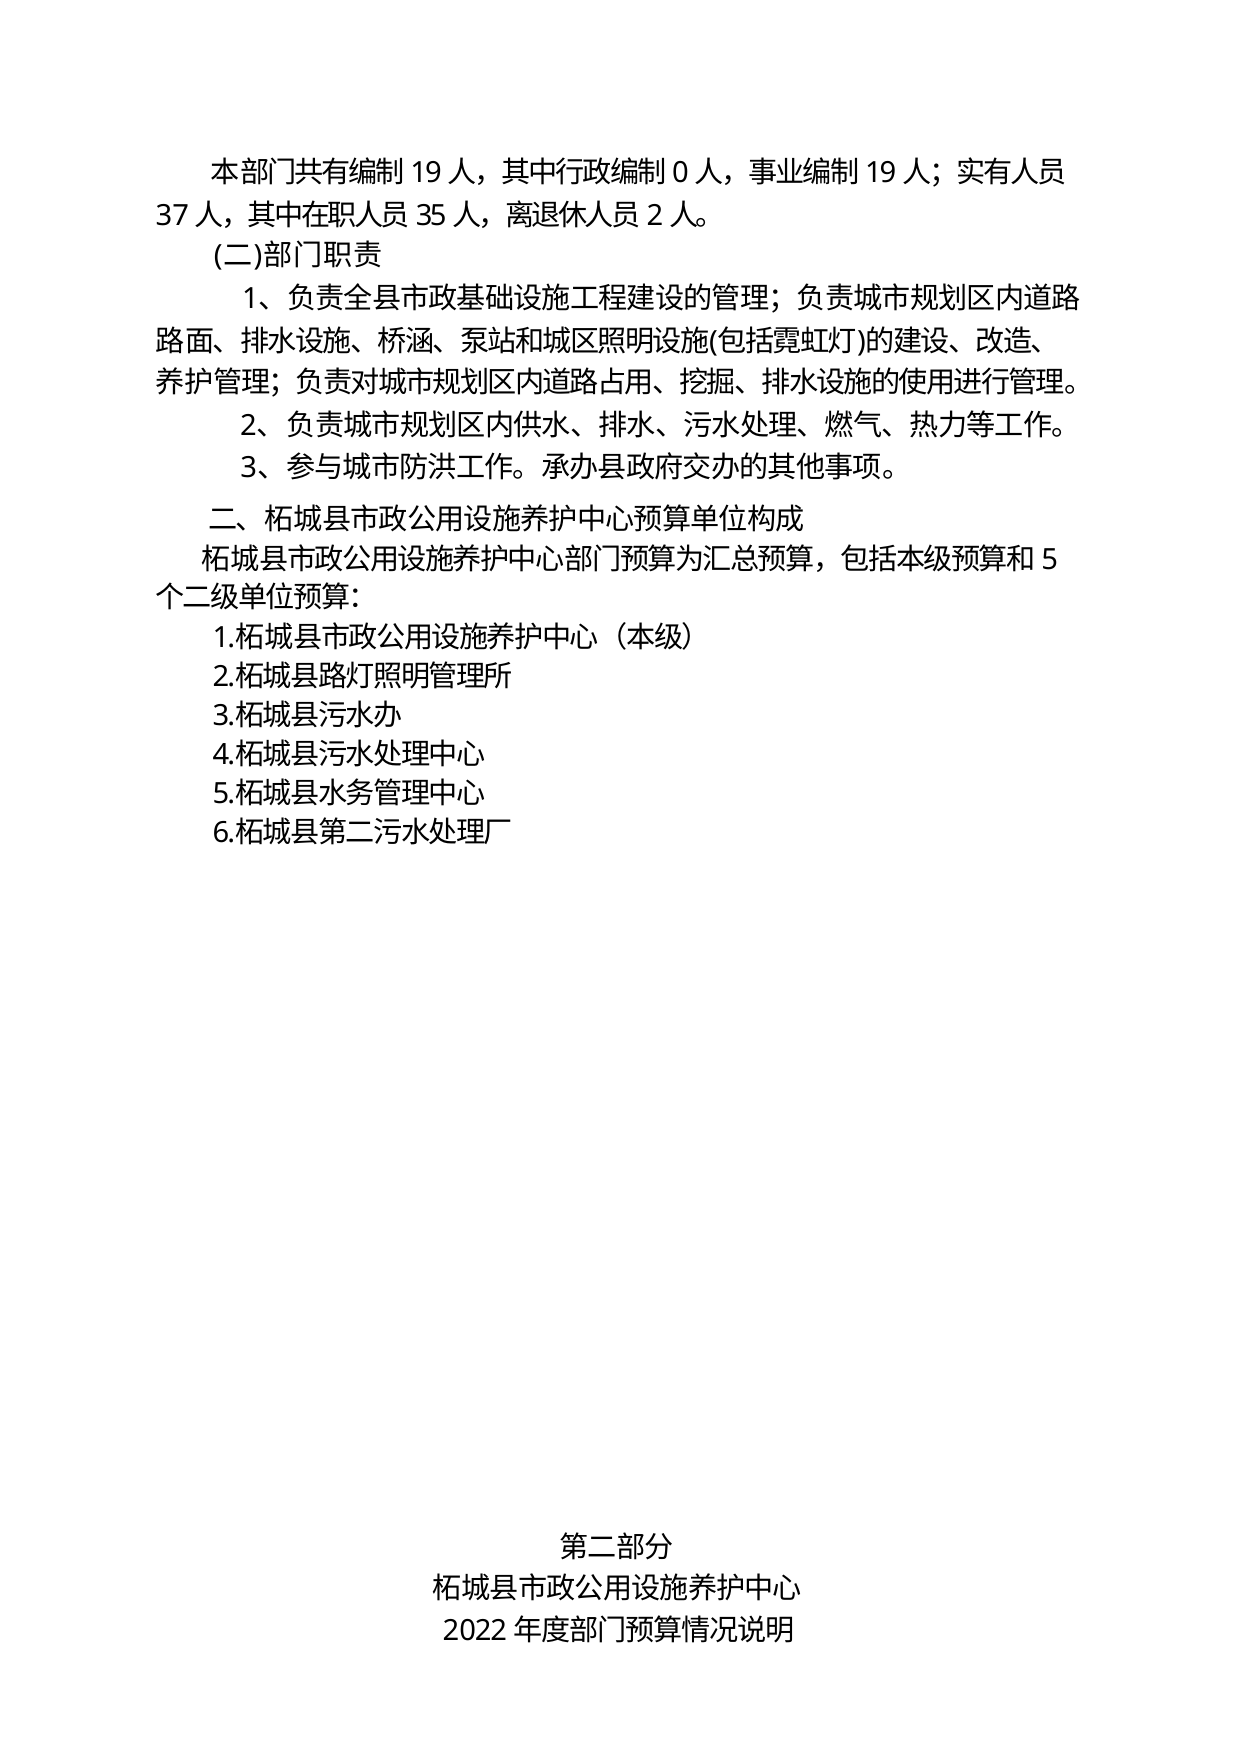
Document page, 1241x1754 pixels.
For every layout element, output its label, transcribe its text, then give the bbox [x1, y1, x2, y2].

text 柘城县市政公用设施养护中心部门预算为汇总预算，包括本级预算和5个二级单位预算： [155, 538, 1088, 616]
text 4.柘城县污水处理中心 [212, 733, 1088, 772]
text 路面、排水设施、桥涵、泵站和城区照明设施(包括霓虹灯)的建设、改造、养护管理；负责对城市规划区内道路占用、挖掘、排水设施的使用进行管理。 [155, 318, 1088, 401]
text 1、负责全县市政基础设施工程建设的管理；负责城市规划区内道路 [242, 276, 1088, 317]
text 6.柘城县第二污水处理厂 [212, 811, 1088, 850]
text 1.柘城县市政公用设施养护中心（本级） [212, 616, 1088, 655]
text 3.柘城县污水办 [212, 694, 1088, 733]
text 柘城县市政公用设施养护中心 [432, 1568, 1088, 1606]
text 2、负责城市规划区内供水、排水、污水处理、燃气、热力等工作。 [240, 401, 1088, 444]
text 5.柘城县水务管理中心 [212, 772, 1088, 811]
text 二、柘城县市政公用设施养护中心预算单位构成 [208, 496, 1088, 538]
text 2022年度部门预算情况说明 [442, 1609, 1088, 1648]
text 3、参与城市防洪工作。承办县政府交办的其他事项。 [240, 444, 1088, 486]
text 本部门共有编制19人，其中行政编制0人，事业编制19人；实有人员37人，其中在职人员35人，离退休人员2人。 [155, 149, 1080, 234]
text 2.柘城县路灯照明管理所 [212, 655, 1088, 694]
text 第二部分 [559, 1526, 1088, 1565]
text (二)部门职责 [213, 234, 1088, 273]
